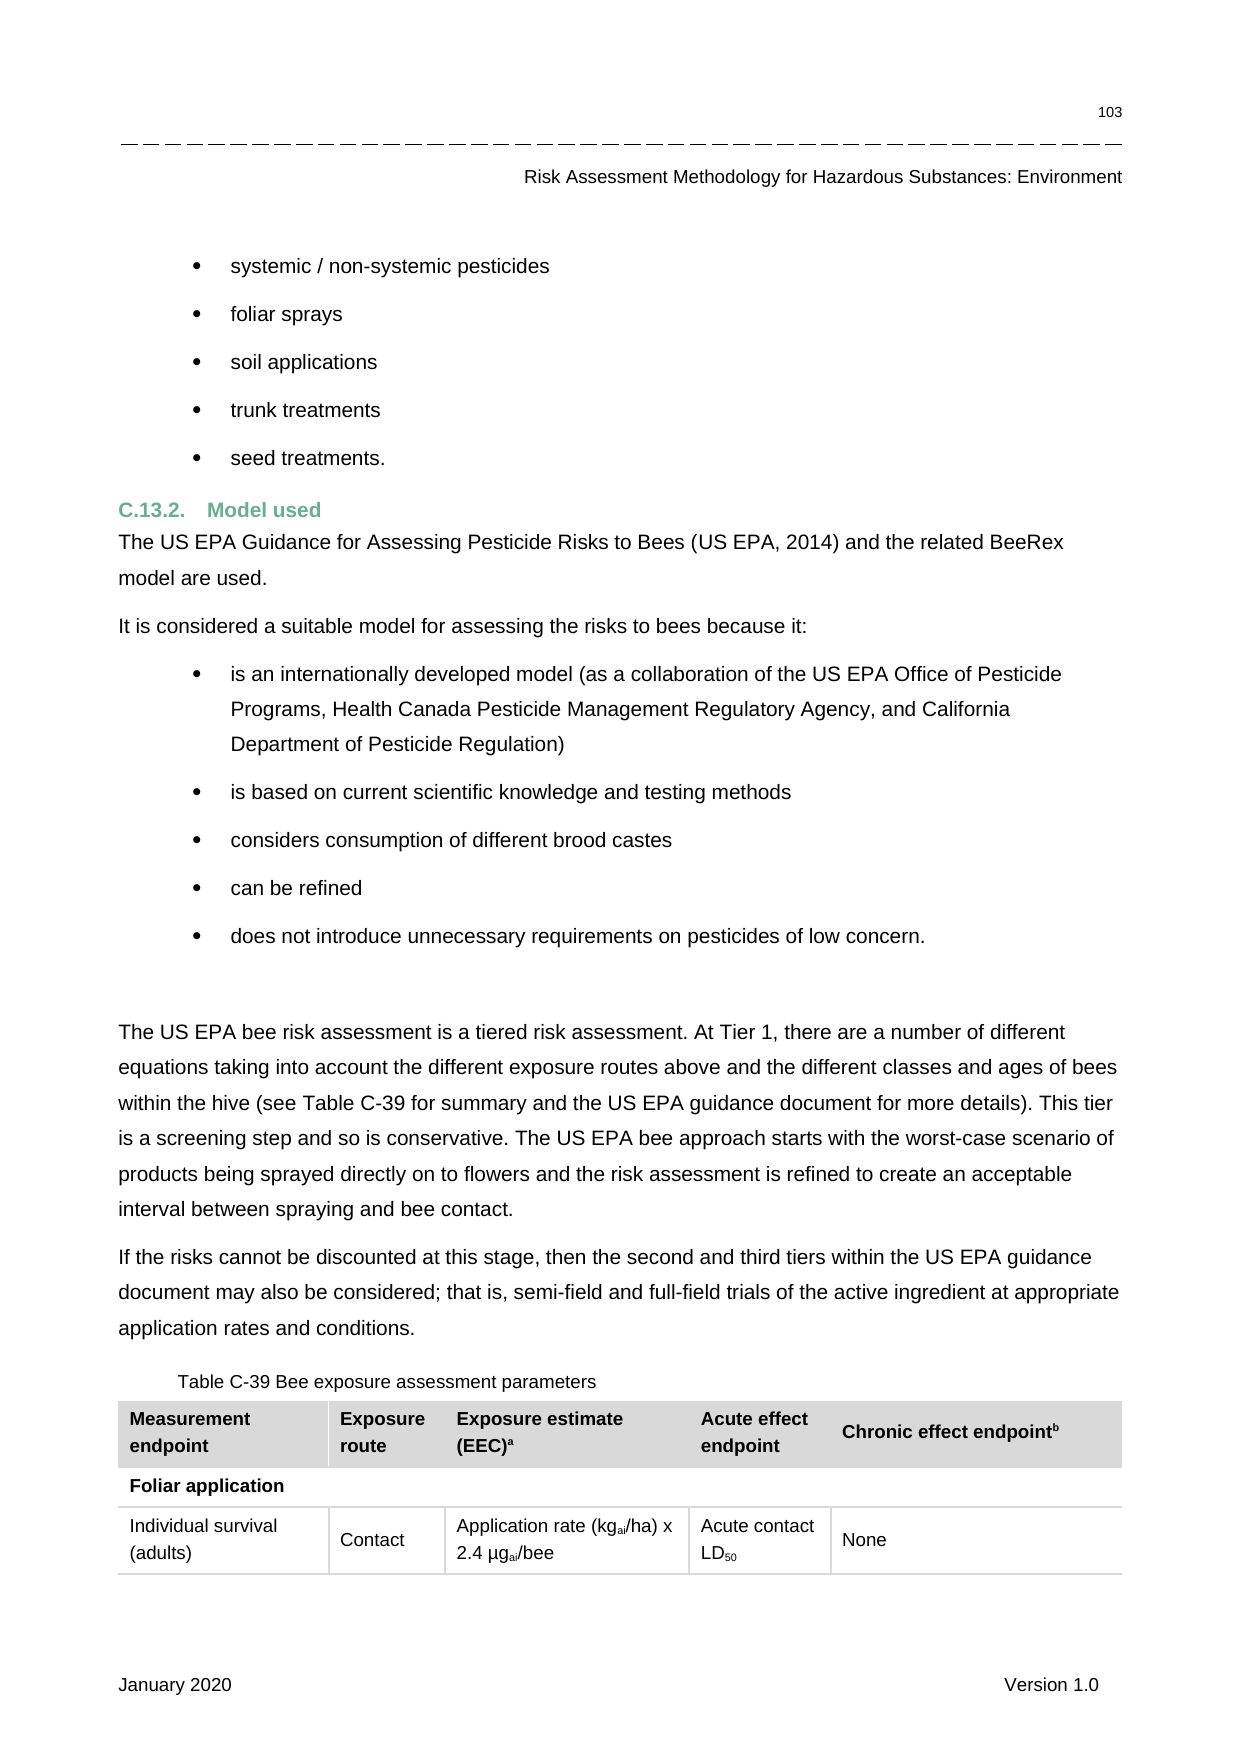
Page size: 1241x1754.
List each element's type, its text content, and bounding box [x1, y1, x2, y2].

table_cell Foliar application [118, 1468, 1122, 1506]
list trunk treatments [193, 389, 1122, 424]
list considers consumption of different brood castes [193, 819, 1122, 855]
table_cell None [832, 1508, 1122, 1573]
table_header Exposure route [329, 1401, 445, 1466]
table_cell Acute contact LD50 [690, 1508, 830, 1573]
subtitle Model used [118, 497, 1122, 521]
table_cell Individual survival (adults) [118, 1508, 328, 1573]
text It is considered a suitable model for assessing the risks to bees because it: [118, 605, 1122, 640]
list is an internationally developed model (as a collaboration of the US EPA Office of Pesticide Programs, Health Canada Pesticide Management Regulatory Agency, and California Department of Pesticide Regulation) [193, 653, 1122, 759]
table_cell Application rate (kgai/ha) x 2.4 µgai/bee [446, 1508, 688, 1573]
table_header Measurement endpoint [118, 1401, 328, 1466]
list is based on current scientific knowledge and testing methods [193, 771, 1122, 807]
list does not introduce unnecessary requirements on pesticides of low concern. [193, 915, 1122, 951]
list can be refined [193, 867, 1122, 903]
table_header Chronic effect endpointb [831, 1401, 1122, 1466]
text If the risks cannot be discounted at this stage, then the second and third tiers within the US EPA guidance document may also be considered; that is, semi-field and full-field trials of the active ingredient at appropriate application rates and conditions. [118, 1236, 1122, 1342]
list systemic / non-systemic pesticides [193, 245, 1122, 281]
list soil applications [193, 341, 1122, 377]
list foliar sprays [193, 293, 1122, 329]
text The US EPA Guidance for Assessing Pesticide Risks to Bees (US EPA, 2014) and the related BeeRex model are used. [118, 521, 1122, 592]
list seed treatments. [193, 437, 1122, 472]
table_cell Contact [330, 1508, 444, 1573]
table_header Exposure estimate (EEC)a [445, 1401, 689, 1466]
table_header Acute effect endpoint [689, 1401, 831, 1466]
